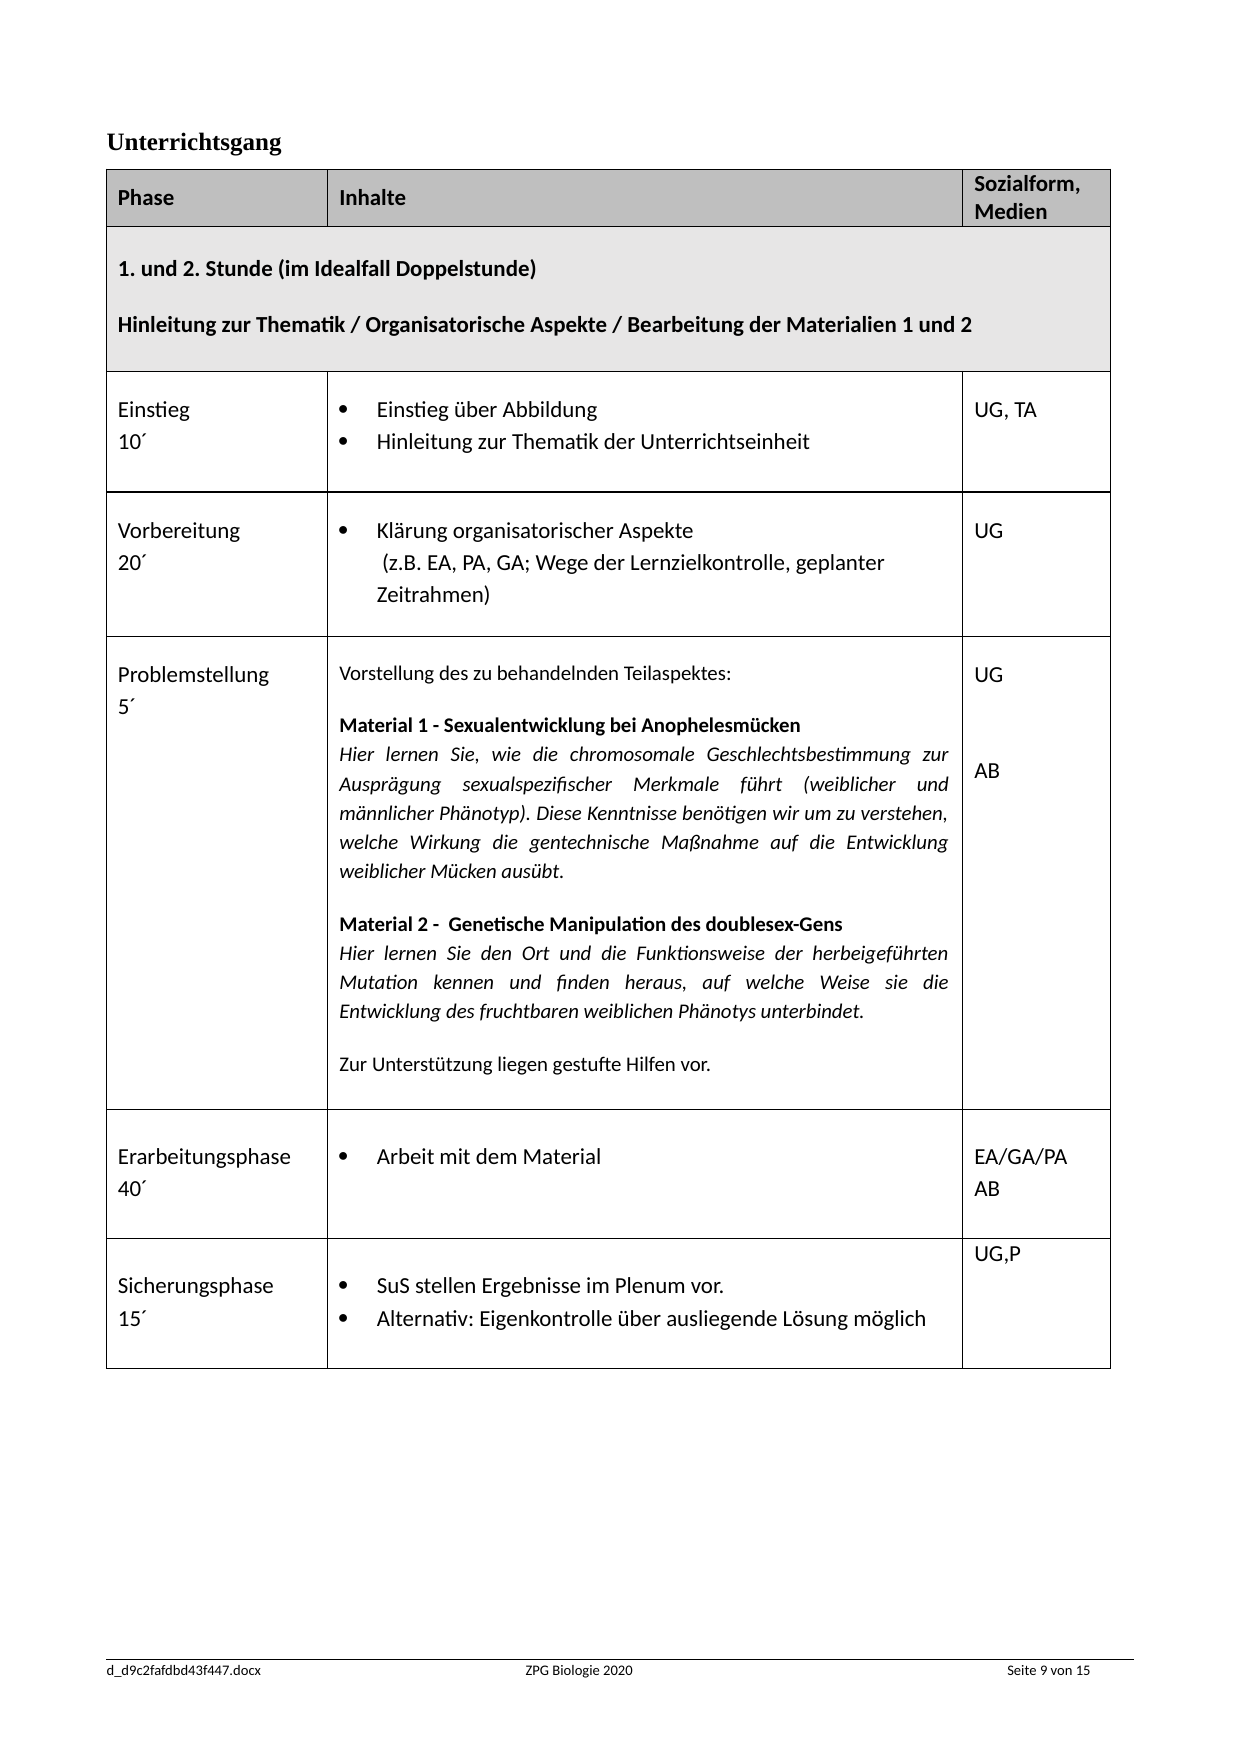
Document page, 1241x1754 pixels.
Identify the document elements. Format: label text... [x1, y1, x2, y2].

table_cell Klärung organisatorischer Aspekte (z.B. EA, PA, GA; Wege der Lernzielkontrolle, geplanter Zeitrahmen) [328, 493, 962, 636]
subtitle Unterrichtsgang [106, 127, 1134, 156]
table_cell Sicherungsphase 15´ [107, 1239, 327, 1368]
table_cell 1. und 2. Stunde (im Idealfall Doppelstunde) Hinleitung zur Thematik / Organisatorische Aspekte / Bearbeitung der Materialien 1 und 2 [107, 227, 1110, 371]
table_cell Problemstellung 5´ [107, 637, 327, 1109]
table_cell Erarbeitungsphase 40´ [107, 1110, 327, 1238]
table_cell UG,P [963, 1239, 1110, 1368]
table_header Phase [107, 170, 327, 226]
table_cell UG, TA [963, 372, 1110, 491]
table_cell SuS stellen Ergebnisse im Plenum vor. Alternativ: Eigenkontrolle über ausliegende Lösung möglich [328, 1239, 962, 1368]
table_cell Arbeit mit dem Material [328, 1110, 962, 1238]
table_cell EA/GA/PA AB [963, 1110, 1110, 1238]
table_cell UG [963, 493, 1110, 636]
table_cell Einstieg über Abbildung Hinleitung zur Thematik der Unterrichtseinheit [328, 372, 962, 491]
table_header Inhalte [328, 170, 962, 226]
table_cell Vorstellung des zu behandelnden Teilaspektes: Material 1 - Sexualentwicklung bei Anophelesmücken Hier lernen Sie, wie die chromosomale Geschlechtsbestimmung zur Ausprägung sexualspezifischer Merkmale führt (weiblicher und männlicher Phänotyp). Diese Kenntnisse benötigen wir um zu verstehen, welche Wirkung die gentechnische Maßnahme auf die Entwicklung weiblicher Mücken ausübt. Material 2 - Genetische Manipulation des doublesex-Gens Hier lernen Sie den Ort und die Funktionsweise der herbeigeführten Mutation kennen und finden heraus, auf welche Weise sie die Entwicklung des fruchtbaren weiblichen Phänotys unterbindet. Zur Unterstützung liegen gestufte Hilfen vor. [328, 637, 962, 1109]
table_cell Einstieg 10´ [107, 372, 327, 491]
table_cell Vorbereitung 20´ [107, 493, 327, 636]
table_header Sozialform, Medien [963, 170, 1110, 226]
table_cell UG AB [963, 637, 1110, 1109]
